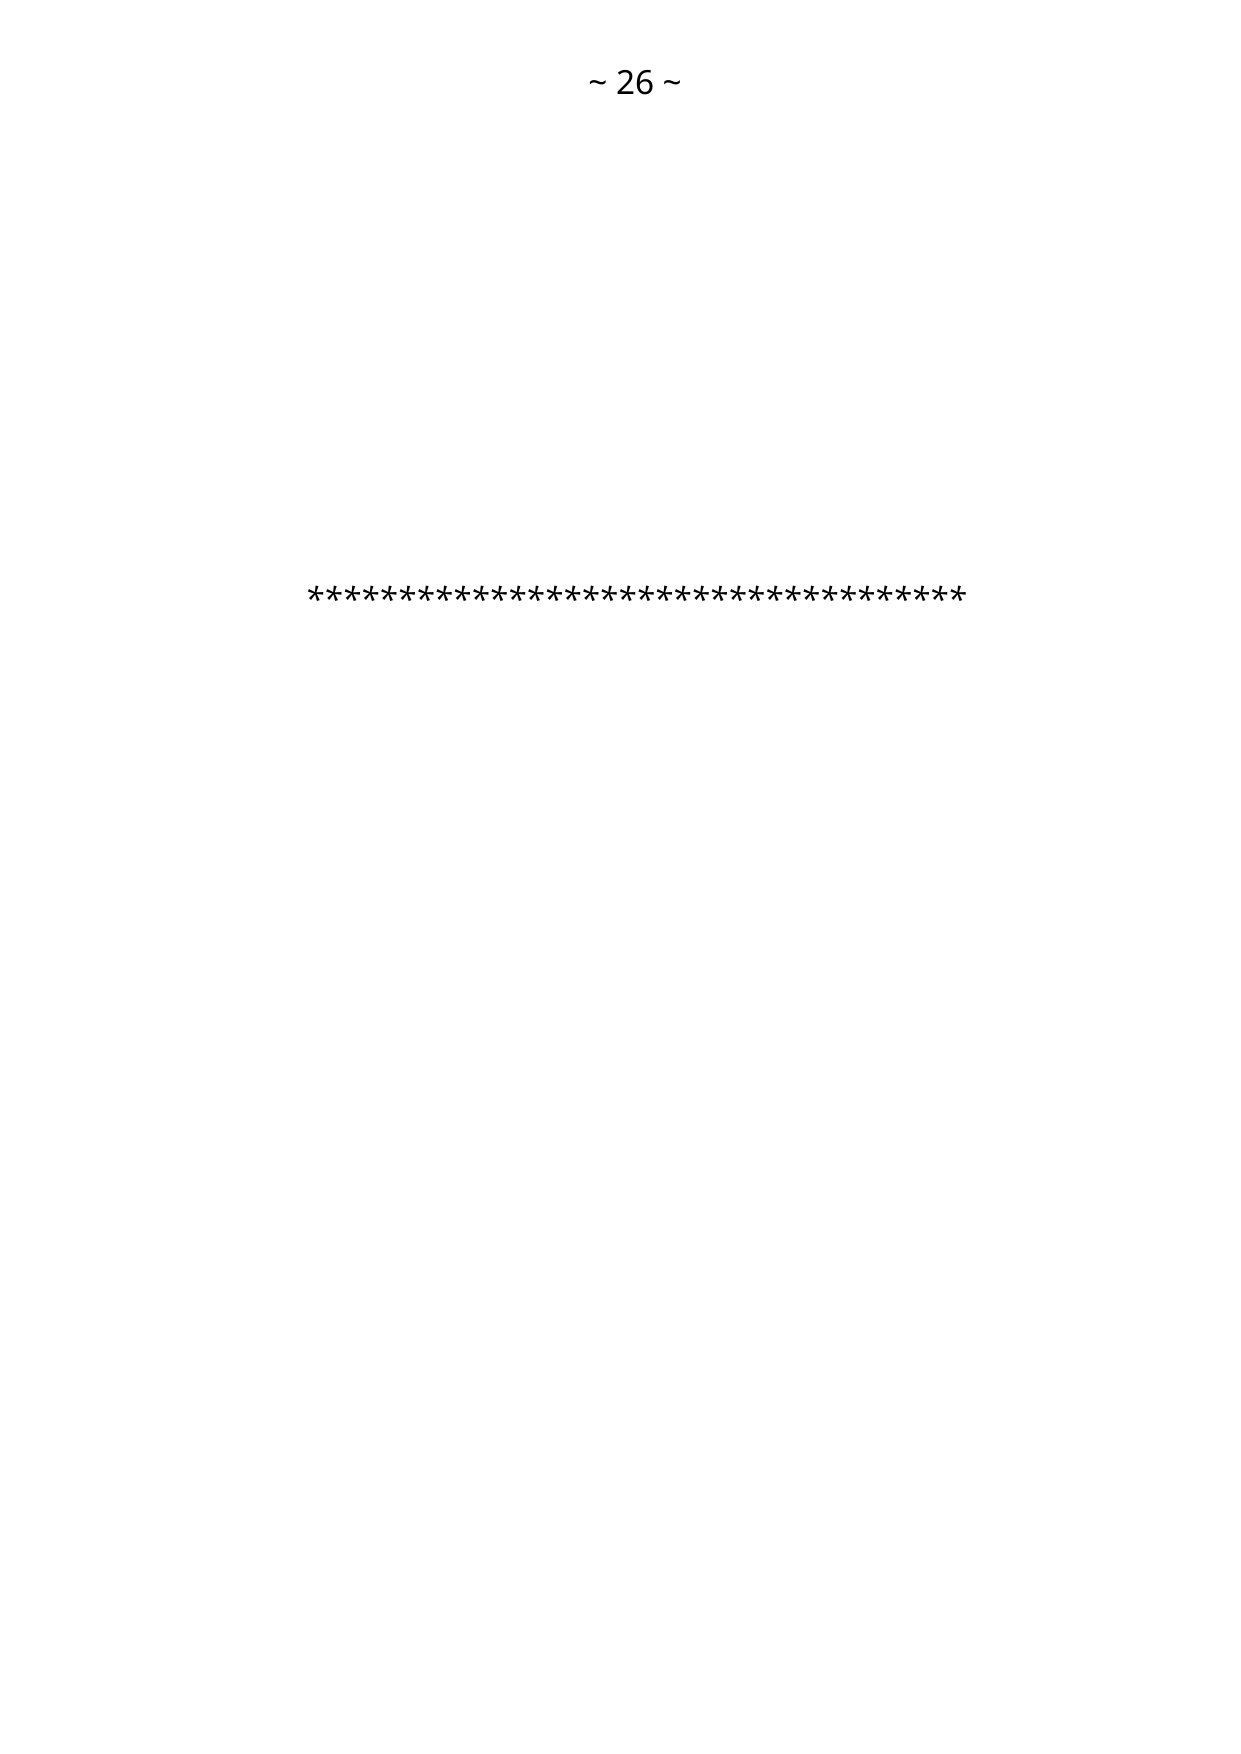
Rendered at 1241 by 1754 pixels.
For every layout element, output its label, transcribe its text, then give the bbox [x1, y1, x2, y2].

text ************************************ [148, 576, 1122, 621]
